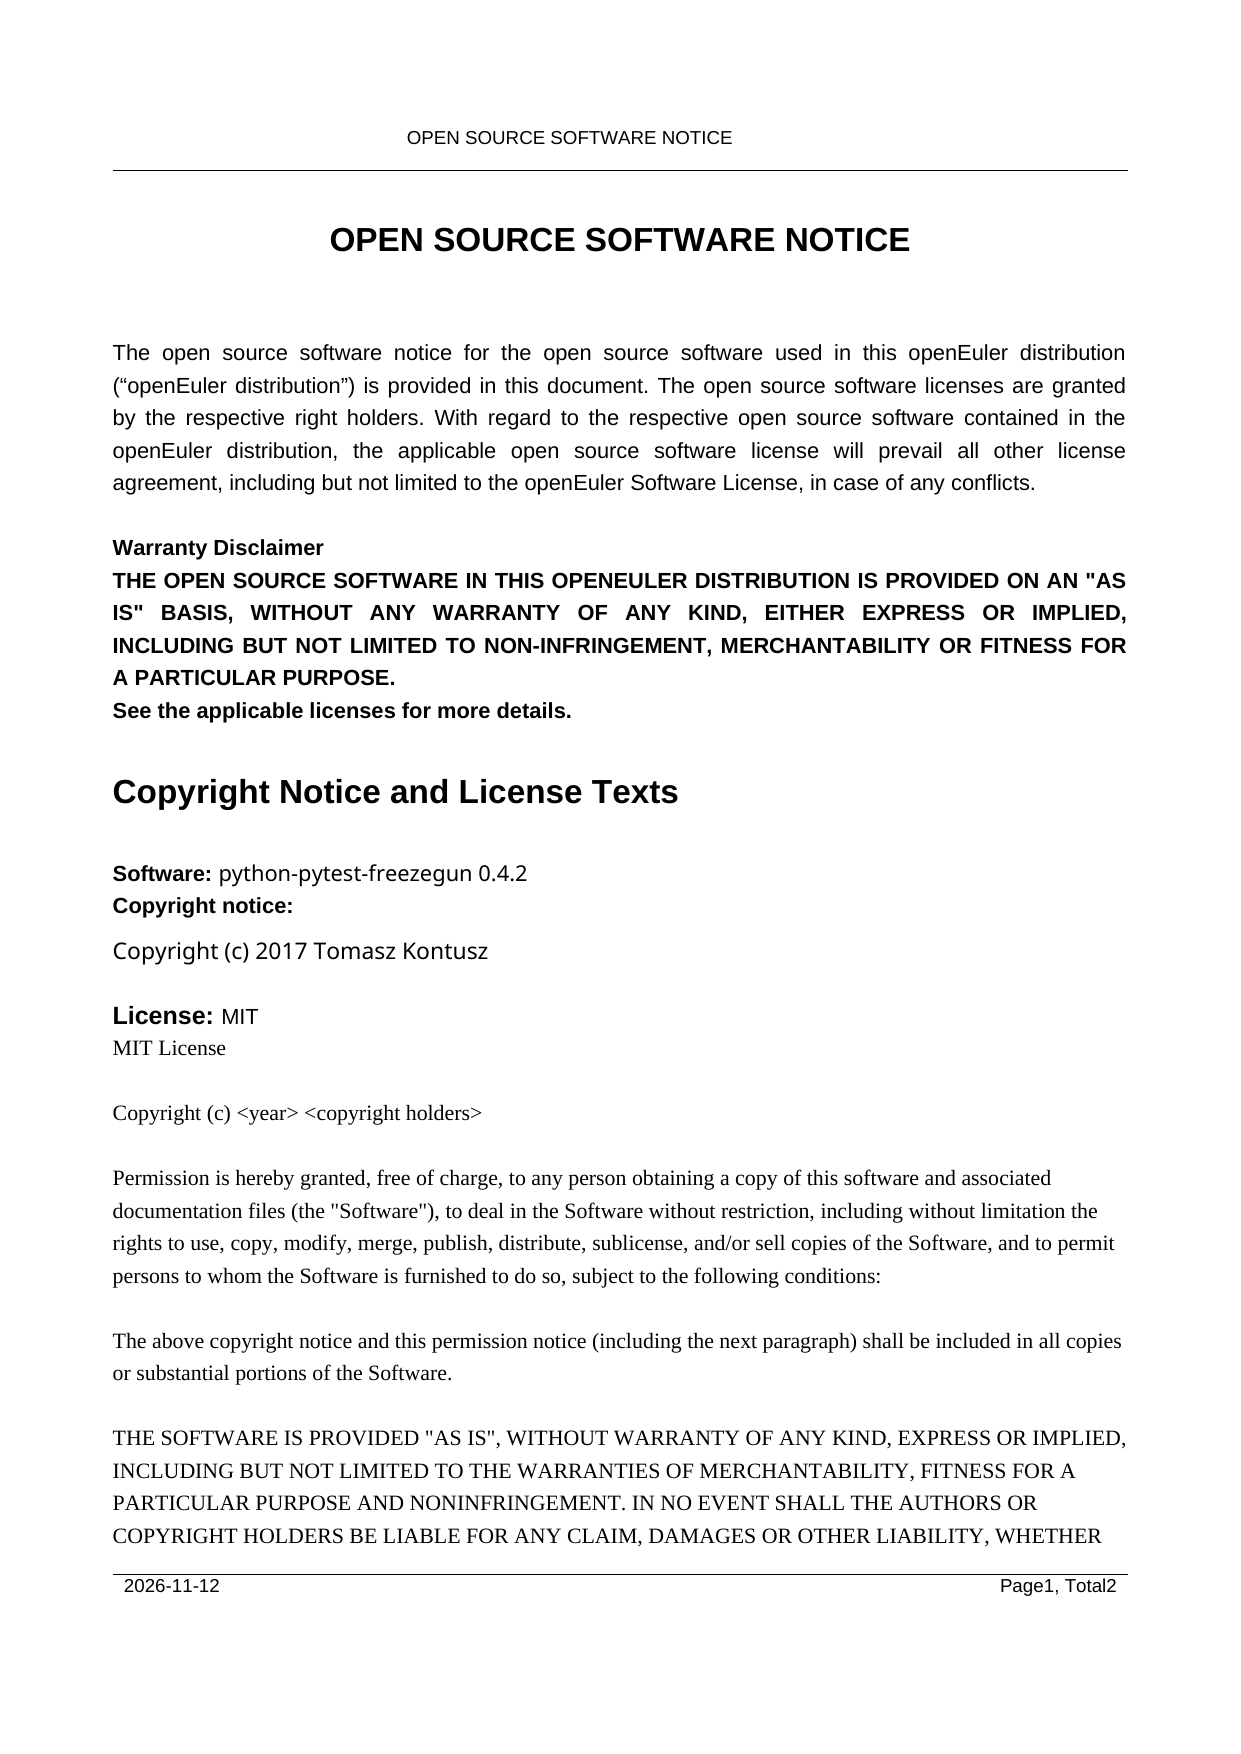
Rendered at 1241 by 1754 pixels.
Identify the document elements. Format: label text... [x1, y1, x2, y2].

text THE OPEN SOURCE SOFTWARE IN THIS OPENEULER DISTRIBUTION IS PROVIDED ON AN "AS IS" BASIS, WITHOUT ANY WARRANTY OF ANY KIND, EITHER EXPRESS OR IMPLIED, INCLUDING BUT NOT LIMITED TO NON-INFRINGEMENT, MERCHANTABILITY OR FITNESS FOR A PARTICULAR PURPOSE. See the applicable licenses for more details. [112, 564, 1128, 726]
text The open source software notice for the open source software used in this openEuler distribution (“openEuler distribution”) is provided in this document. The open source software licenses are granted by the respective right holders. With regard to the respective open source software contained in the openEuler distribution, the applicable open source software license will prevail all other license agreement, including but not limited to the openEuler Software License, in case of any conflicts. [112, 336, 1128, 499]
text Warranty Disclaimer [112, 531, 1128, 564]
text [112, 1031, 1128, 1551]
text Copyright Notice and License Texts [112, 759, 1128, 824]
text Copyright notice: [112, 889, 1128, 921]
text Copyright (c) 2017 Tomasz Kontusz [112, 934, 1128, 999]
text OPEN SOURCE SOFTWARE NOTICE [112, 206, 1128, 271]
text License: MIT [112, 999, 1128, 1031]
title Software: python-pytest-freezegun 0.4.2 [112, 856, 1128, 889]
